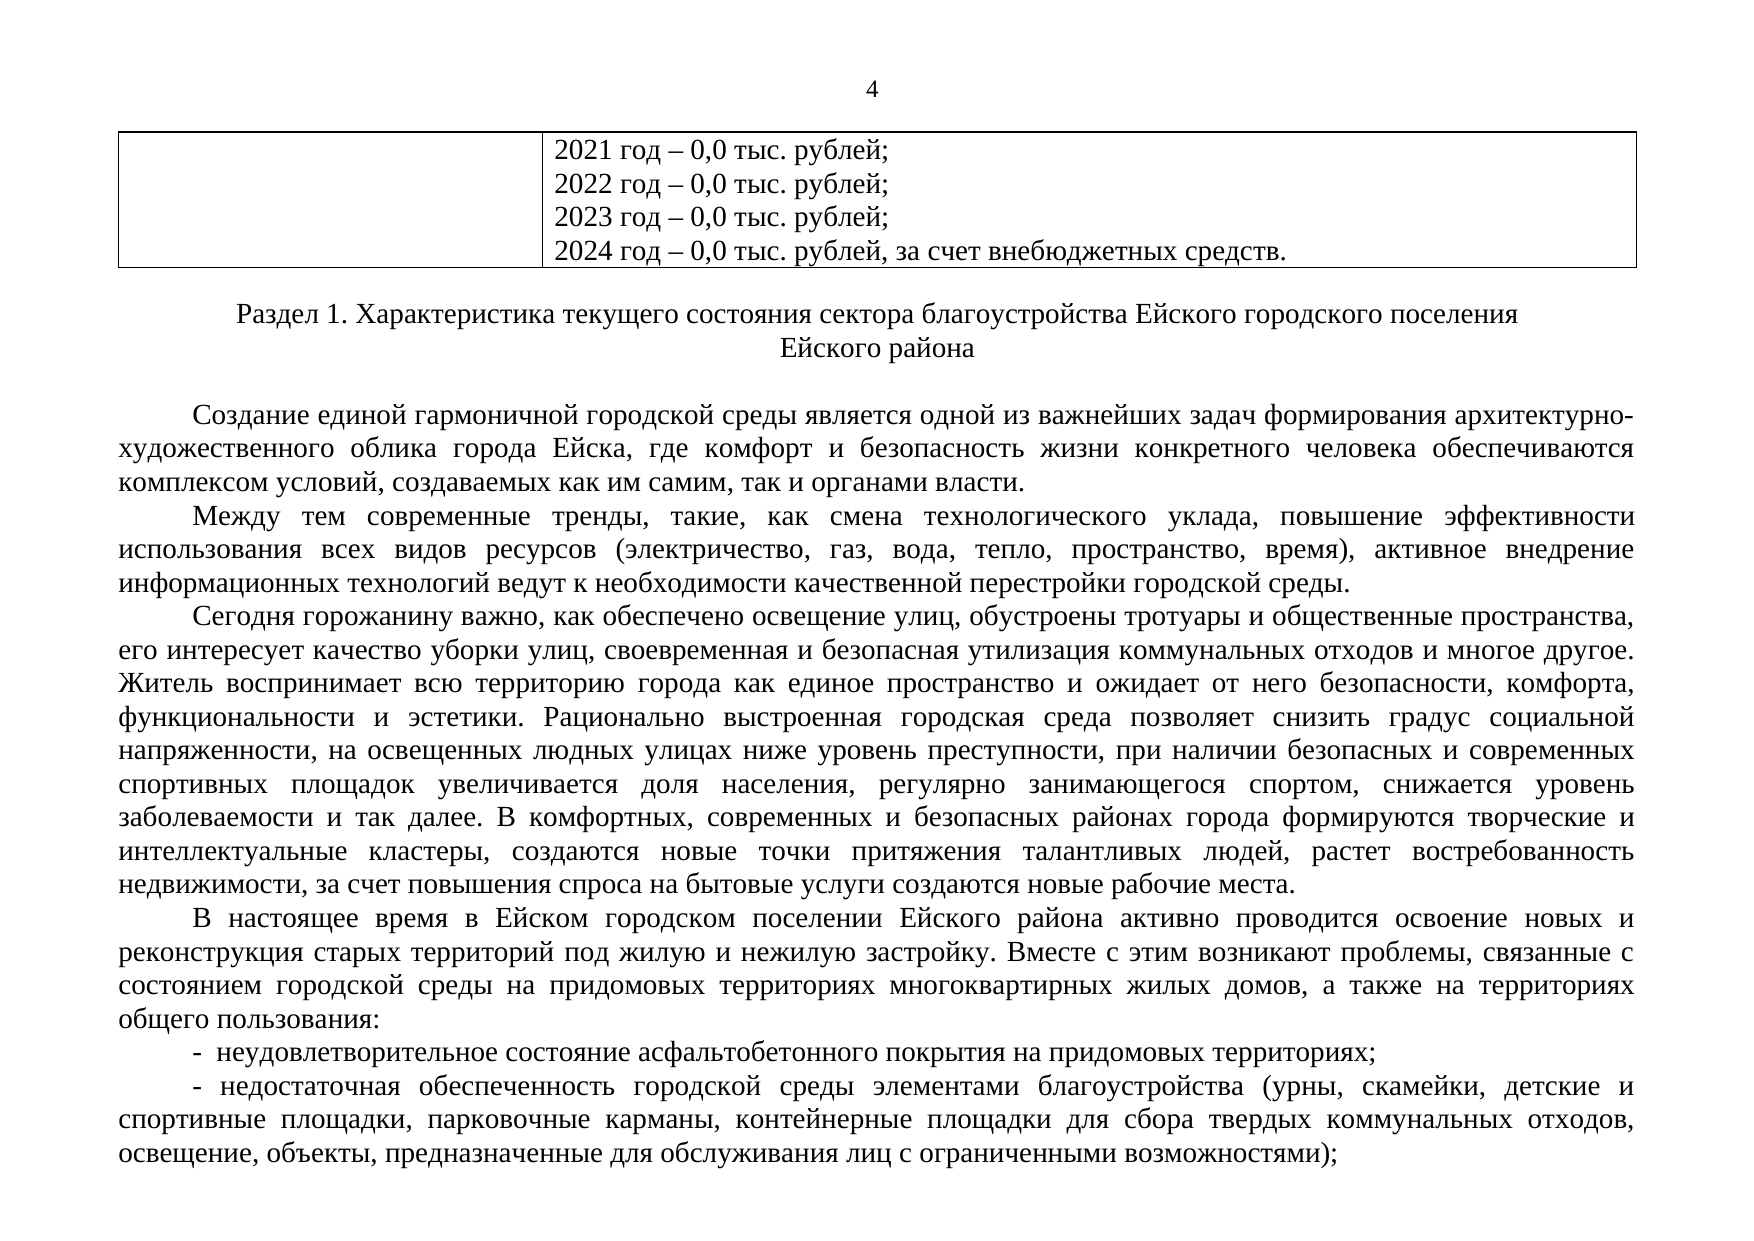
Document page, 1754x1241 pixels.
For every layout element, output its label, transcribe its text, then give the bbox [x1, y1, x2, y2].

text Ейского района [118, 330, 1636, 363]
text В настоящее время в Ейском городском поселении Ейского района активно проводится освоение новых и реконструкция старых территорий под жилую и нежилую застройку. Вместе с этим возникают проблемы, связанные с состоянием городской среды на придомовых территориях многоквартирных жилых домов, а также на территориях общего пользования: [118, 900, 1636, 1034]
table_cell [119, 133, 542, 267]
text Между тем современные тренды, такие, как смена технологического уклада, повышение эффективности использования всех видов ресурсов (электричество, газ, вода, тепло, пространство, время), активное внедрение информационных технологий ведут к необходимости качественной перестройки городской среды. [118, 498, 1636, 598]
text Создание единой гармоничной городской среды является одной из важнейших задач формирования архитектурно-художественного облика города Ейска, где комфорт и безопасность жизни конкретного человека обеспечиваются комплексом условий, создаваемых как им самим, так и органами власти. [118, 397, 1636, 498]
text Сегодня горожанину важно, как обеспечено освещение улиц, обустроены тротуары и общественные пространства, его интересует качество уборки улиц, своевременная и безопасная утилизация коммунальных отходов и многое другое. Житель воспринимает всю территорию города как единое пространство и ожидает от него безопасности, комфорта, функциональности и эстетики. Рационально выстроенная городская среда позволяет снизить градус социальной напряженности, на освещенных людных улицах ниже уровень преступности, при наличии безопасных и современных спортивных площадок увеличивается доля населения, регулярно занимающегося спортом, снижается уровень заболеваемости и так далее. В комфортных, современных и безопасных районах города формируются творческие и интеллектуальные кластеры, создаются новые точки притяжения талантливых людей, растет востребованность недвижимости, за счет повышения спроса на бытовые услуги создаются новые рабочие места. [118, 598, 1636, 900]
text - неудовлетворительное состояние асфальтобетонного покрытия на придомовых территориях; [118, 1034, 1636, 1068]
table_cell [543, 133, 1636, 267]
text Раздел 1. Характеристика текущего состояния сектора благоустройства Ейского городского поселения [118, 296, 1636, 330]
text - недостаточная обеспеченность городской среды элементами благоустройства (урны, скамейки, детские и спортивные площадки, парковочные карманы, контейнерные площадки для сбора твердых коммунальных отходов, освещение, объекты, предназначенные для обслуживания лиц с ограниченными возможностями); [118, 1068, 1636, 1168]
